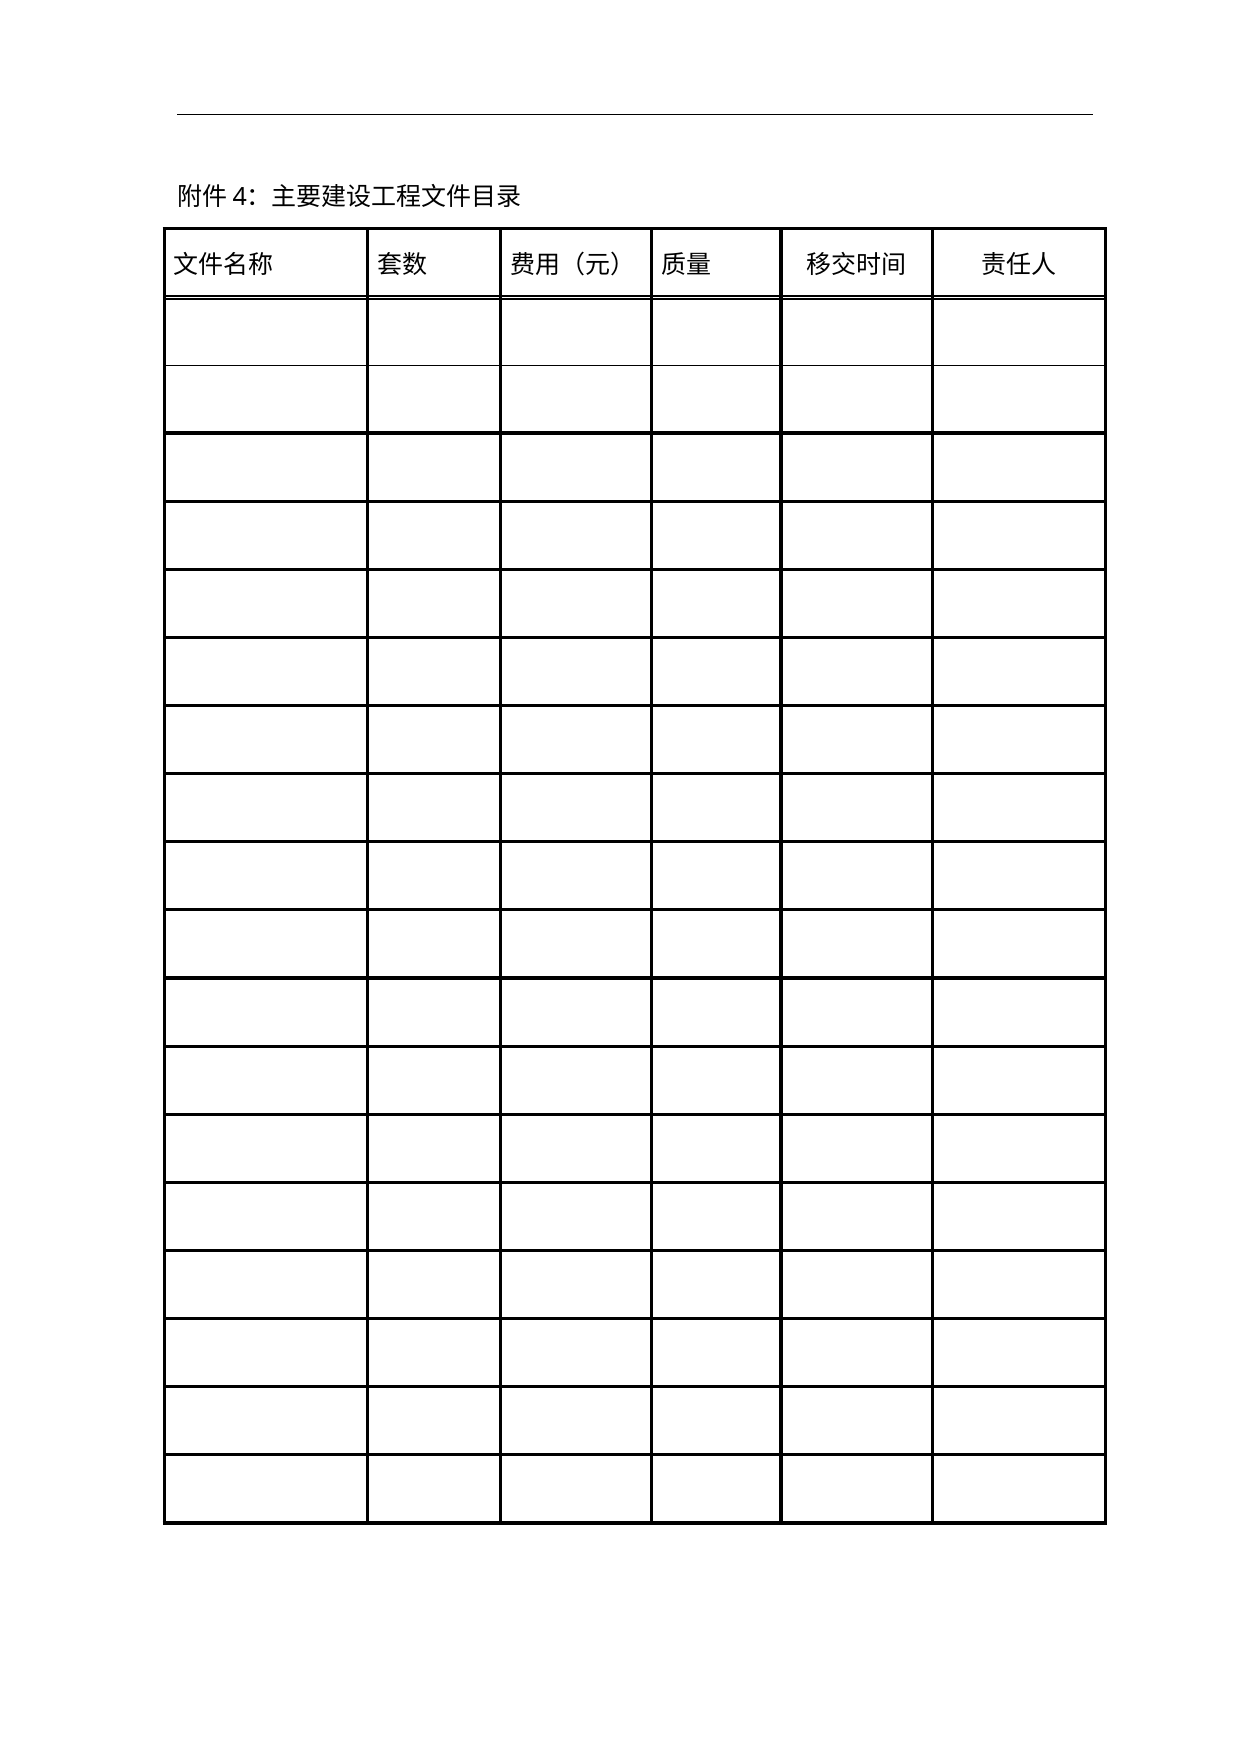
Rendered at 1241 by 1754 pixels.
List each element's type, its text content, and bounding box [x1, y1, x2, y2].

table_cell [369, 1048, 499, 1113]
table_cell [166, 843, 366, 908]
table_cell [502, 1184, 650, 1249]
table_cell [369, 435, 499, 499]
table_cell [934, 1320, 1104, 1385]
table_cell [502, 707, 650, 772]
table_cell [783, 980, 931, 1044]
table_cell [166, 980, 366, 1044]
table_cell [653, 843, 779, 908]
table_cell [653, 571, 779, 636]
table_cell [934, 911, 1104, 976]
table_cell [502, 1048, 650, 1113]
table_cell [166, 571, 366, 636]
table_cell [166, 300, 366, 365]
table_header 移交时间 [783, 230, 931, 295]
table_cell [369, 843, 499, 908]
table_cell [502, 1320, 650, 1385]
table_cell [502, 775, 650, 840]
table_cell [653, 1048, 779, 1113]
table_cell [934, 1116, 1104, 1181]
table_cell [783, 707, 931, 772]
table_cell [502, 911, 650, 976]
table_cell [783, 1252, 931, 1317]
table_cell [783, 639, 931, 704]
table_cell [502, 639, 650, 704]
table_cell [369, 366, 499, 431]
table_cell [934, 1456, 1104, 1521]
table_cell [653, 1388, 779, 1453]
table_cell [783, 1320, 931, 1385]
table_cell [369, 980, 499, 1044]
table_cell [934, 775, 1104, 840]
table_cell [783, 1116, 931, 1181]
table_cell [166, 1184, 366, 1249]
table_cell [166, 1320, 366, 1385]
table_cell [369, 571, 499, 636]
table_cell [653, 980, 779, 1044]
table_cell [783, 366, 931, 431]
table_cell [653, 435, 779, 499]
table_cell [369, 707, 499, 772]
table_header 责任人 [934, 230, 1104, 295]
table_cell [369, 1116, 499, 1181]
table_cell [934, 843, 1104, 908]
table_cell [653, 1320, 779, 1385]
table_cell [653, 775, 779, 840]
table_cell [369, 911, 499, 976]
table_cell [653, 639, 779, 704]
table_cell [369, 1456, 499, 1521]
table_cell [369, 1320, 499, 1385]
table_cell [934, 503, 1104, 568]
table_cell [934, 707, 1104, 772]
table_cell [934, 1388, 1104, 1453]
table_cell [502, 1388, 650, 1453]
table_cell [783, 911, 931, 976]
table_cell [783, 1048, 931, 1113]
table_cell [166, 775, 366, 840]
table_cell [653, 707, 779, 772]
table_cell [653, 911, 779, 976]
table_cell [502, 503, 650, 568]
table_header 文件名称 [166, 230, 366, 295]
table_cell [166, 639, 366, 704]
table_cell [502, 1116, 650, 1181]
table_cell [502, 1252, 650, 1317]
table_cell [369, 1184, 499, 1249]
table_cell [166, 435, 366, 499]
table_header 费用（元） [502, 230, 650, 295]
table_cell [934, 300, 1104, 365]
table_cell [653, 1252, 779, 1317]
table_cell [369, 503, 499, 568]
table_cell [934, 366, 1104, 431]
table_cell [369, 775, 499, 840]
table_cell [502, 843, 650, 908]
table_cell [166, 1048, 366, 1113]
table_cell [783, 1456, 931, 1521]
table_cell [369, 639, 499, 704]
table_cell [166, 503, 366, 568]
table_cell [502, 571, 650, 636]
table_cell [653, 1116, 779, 1181]
table_cell [653, 366, 779, 431]
table_cell [166, 1116, 366, 1181]
table_cell [166, 1388, 366, 1453]
table_cell [166, 1456, 366, 1521]
table_cell [369, 1388, 499, 1453]
table_cell [502, 435, 650, 499]
table_cell [166, 1252, 366, 1317]
table_cell [783, 1388, 931, 1453]
table_cell [934, 980, 1104, 1044]
table_cell [783, 775, 931, 840]
table_cell [934, 571, 1104, 636]
table_cell [369, 300, 499, 365]
table_cell [502, 980, 650, 1044]
table_cell [502, 300, 650, 365]
table_cell [369, 1252, 499, 1317]
table_cell [783, 1184, 931, 1249]
table_cell [783, 435, 931, 499]
table_cell [166, 366, 366, 431]
table_cell [934, 1252, 1104, 1317]
table_cell [502, 1456, 650, 1521]
table_cell [166, 707, 366, 772]
table_cell [934, 1184, 1104, 1249]
table_cell [166, 911, 366, 976]
table_header 质量 [653, 230, 779, 295]
table_cell [653, 1456, 779, 1521]
table_cell [653, 300, 779, 365]
text 附件4：主要建设工程文件目录 [177, 162, 1093, 227]
table_cell [783, 503, 931, 568]
table_cell [783, 843, 931, 908]
table_cell [934, 1048, 1104, 1113]
table_header 套数 [369, 230, 499, 295]
table_cell [502, 366, 650, 431]
table_cell [653, 503, 779, 568]
table_cell [934, 639, 1104, 704]
table_cell [653, 1184, 779, 1249]
table_cell [783, 571, 931, 636]
table_cell [934, 435, 1104, 499]
table_cell [783, 300, 931, 365]
